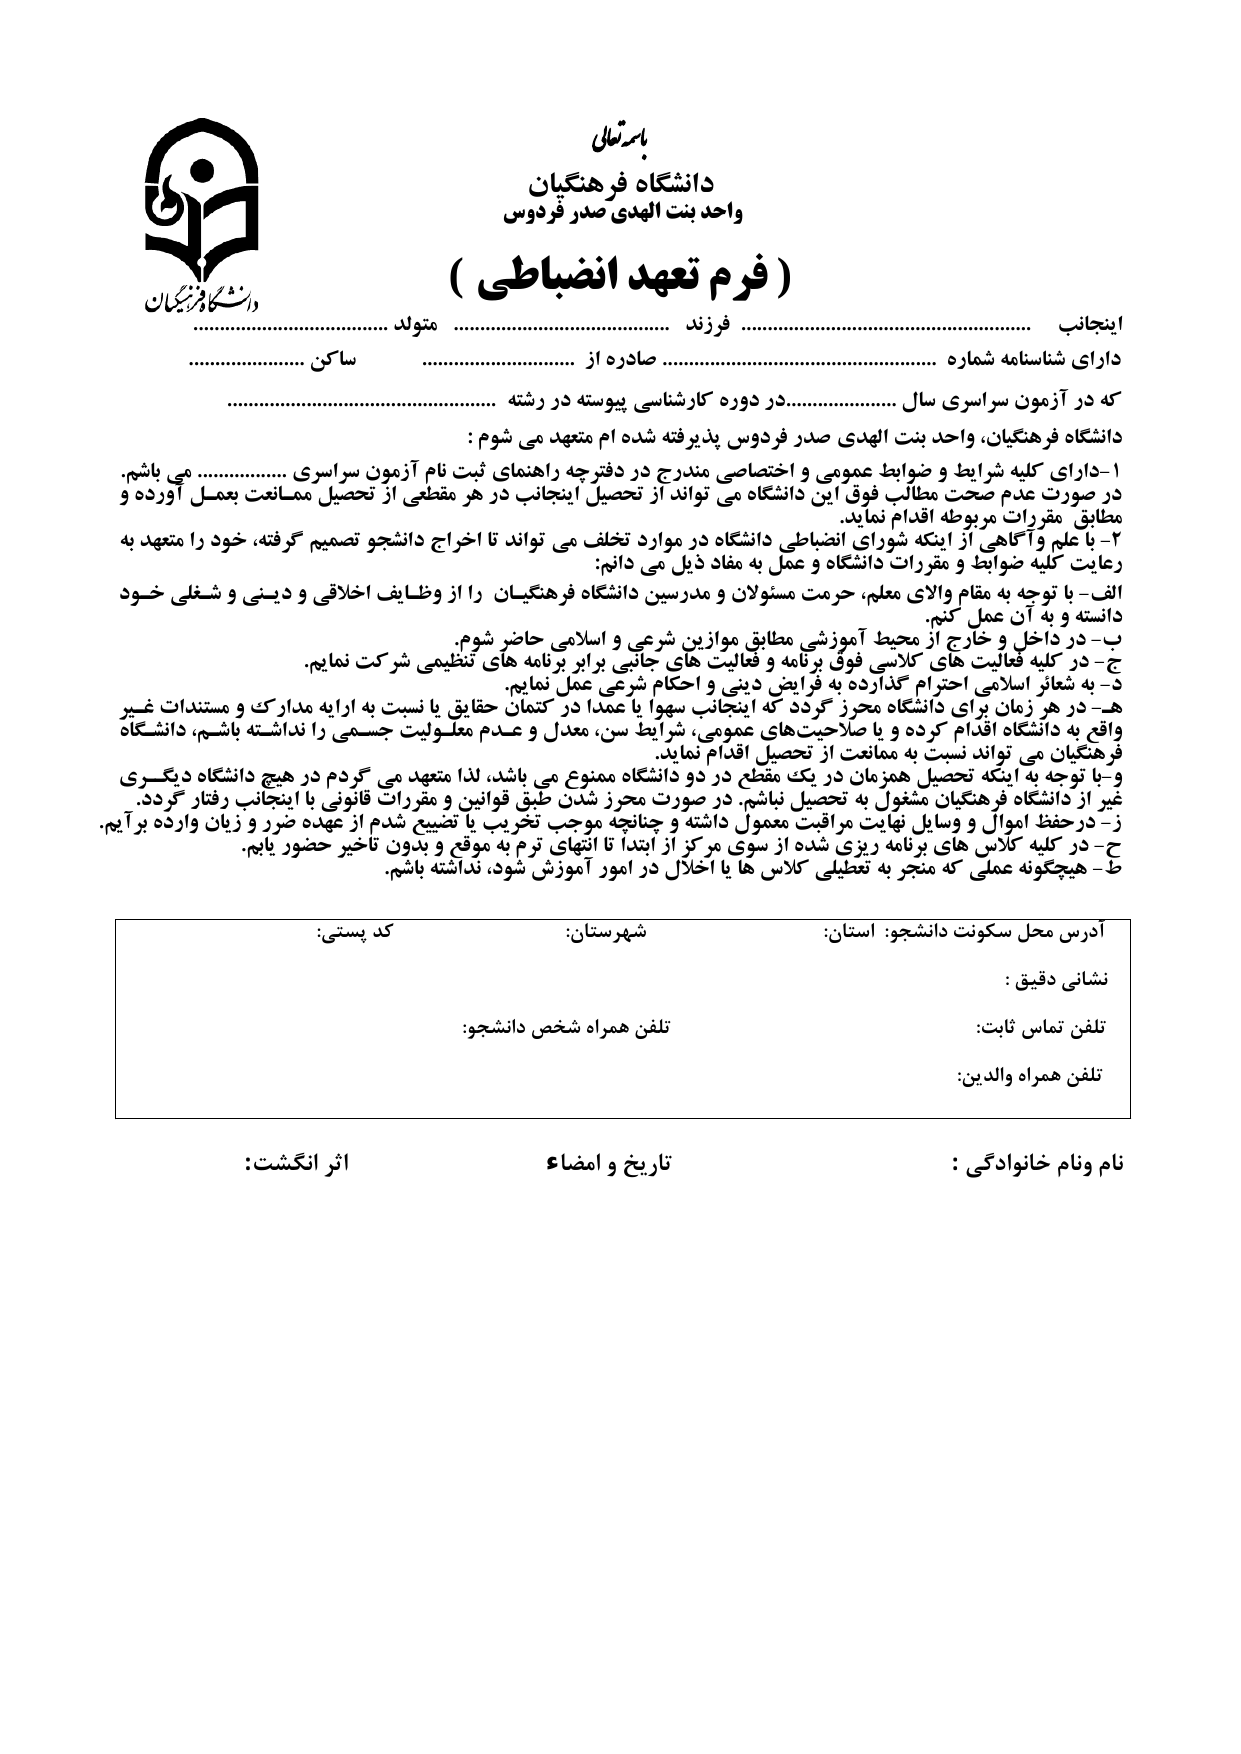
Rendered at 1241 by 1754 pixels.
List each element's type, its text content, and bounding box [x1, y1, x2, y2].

text و-با توجه به اینکه تحصیل همزمان در یک مقطع در دو دانشگاه ممنوع می باشد، لذا متعهد می گردم در هیچ دانشگاه دیگری غیر از دانشگاه فرهنگیان مشغول به تحصیل نباشم. در صورت محرز شدن طبق قوانین و مقررات قانونی با اینجانب رفتار گردد. [118, 767, 1122, 813]
subtitle تلفن تماس ثابت: تلفن همراه شخص دانشجو: [116, 1015, 1130, 1041]
text الف- با توجه به مقام والاي معلم، حرمت مسئولان و مدرسين دانشگاه فرهنگيان را از وظايف اخلاقي و ديني و شغلي خود دانسته و به آن عمل كنم. [118, 577, 1122, 630]
text نام ونام خانوادگی : تاریخ و امضاء اثر انگشت: [59, 1144, 1181, 1180]
subtitle آدرس محل سکونت دانشجو: استان: شهرستان: كد پستي: [116, 920, 1130, 945]
text ز- درحفظ اموال و وسايل نهايت مراقبت معمول داشته و چنانچه موجب تخريب يا تضييع شدم از عهده ضرر و زيان وارده برآيم. [89, 813, 1122, 836]
text ج- در كليه فعاليت هاي كلاسي فوق برنامه و فعاليت هاي جانبي برابر برنامه هاي تنظيمي شركت نمايم. [118, 653, 1122, 676]
text كه در آزمون سراسري سال .....................در دوره كارشناسي پيوسته در رشته ................................................... [118, 384, 1122, 414]
text ( فرم تعهد انضباطی ) [59, 246, 1181, 303]
picture [144, 303, 259, 313]
text 1-داراي كليه شرايط و ضوابط عمومي و اختصاصي مندرج در دفترچه راهنماي ثبت نام آزمون سراسری ................. مي باشم. [118, 463, 1122, 486]
text هـ- در هر زمان برای دانشگاه محرز گردد که اینجانب سهوا یا عمدا در کتمان حقایق یا نسبت به ارایه مدارک و مستندات غیر واقع به دانشگاه اقدام کرده و یا صلاحیت‌های عمومی، شرایط سن، معدل و عدم معلولیت جسمی را نداشته باشم، دانشگاه فرهنگیان می تواند نسبت به ممانعت از تحصیل اقدام نماید. [118, 698, 1122, 767]
text د- به شعائر اسلامي احترام گذارده به فرايض ديني و احكام شرعي عمل نمايم. [118, 676, 1122, 698]
subtitle نشانی دقیق : [116, 967, 1130, 993]
picture [144, 225, 259, 246]
text واحد بنت الهدی صدر فردوس [59, 202, 1181, 225]
text ح- در كليه كلاس هاي برنامه ريزي شده از سوي مركز از ابتدا تا انتهاي ترم به موقع و بدون تاخير حضور يابم. [118, 836, 1122, 859]
text داراي شناسنامه شماره .................................................... صادره از ............................. ساكن ...................... [118, 350, 1122, 373]
text باسمه تعالي [59, 103, 1181, 171]
text دانشگاه فرهنگيان [59, 171, 1181, 202]
text ط- هيچگونه عملي كه منجر به تعطيلي كلاس ها يا اخلال در امور آموزش شود، نداشته باشم. [118, 859, 1122, 882]
subtitle تلفن همراه والدین: [116, 1063, 1130, 1118]
text اينجانب ....................................................... فرزند ......................................... متولد ..................................... [118, 315, 1122, 338]
text در صورت عدم صحت مطالب فوق اين دانشگاه مي تواند از تحصيل اينجانب در هر مقطعي از تحصيل ممانعت بعمل آورده و مطابق مقررات مربوطه اقدام نمايد. [118, 486, 1122, 531]
text ب- در داخل و خارج از محيط آموزشي مطابق موازين شرعي و اسلامي حاضر شوم. [118, 630, 1122, 653]
text دانشگاه فرهنگيان، واحد بنت الهدی صدر فردوس پذيرفته شده ام متعهد مي شوم : [118, 428, 1122, 451]
text 2- با علم وآگاهی از اینکه شورای انضباطی دانشگاه در موارد تخلف می تواند تا اخراج دانشجو تصمیم گرفته، خود را متعهد به رعایت کلیه ضوابط و مقررات دانشگاه و عمل به مفاد ذیل می دانم: [118, 531, 1122, 577]
